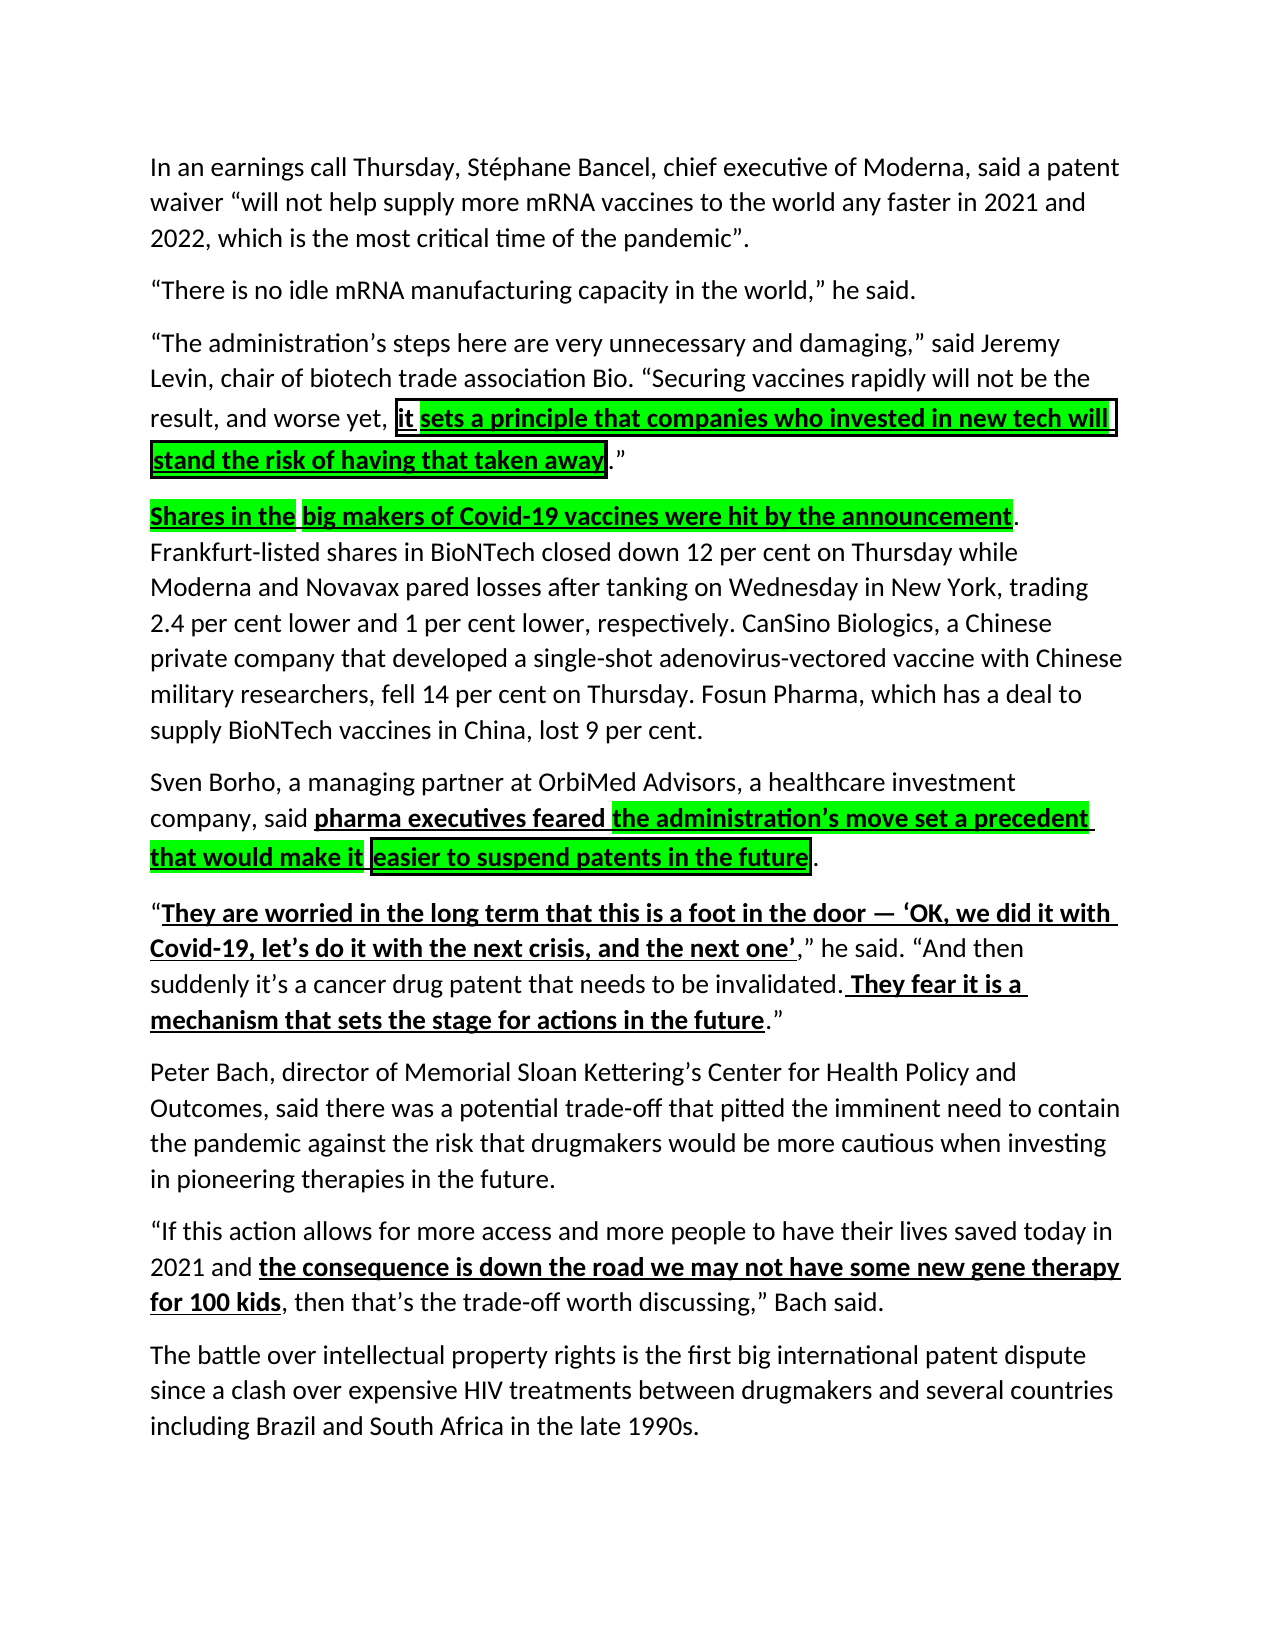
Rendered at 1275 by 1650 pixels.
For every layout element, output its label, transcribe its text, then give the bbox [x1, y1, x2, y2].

text In an earnings call Thursday, Stéphane Bancel, chief executive of Moderna, said a patent waiver “will not help supply more mRNA vaccines to the world any faster in 2021 and 2022, which is the most critical time of the pandemic”. [150, 150, 1125, 254]
text “There is no idle mRNA manufacturing capacity in the world,” he said. [150, 273, 1125, 307]
text Sven Borho, a managing partner at OrbiMed Advisors, a healthcare investment company, said pharma executives feared the administration’s move set a precedent that would make it easier to suspend patents in the future. [150, 765, 1125, 876]
text Shares in the big makers of Covid-19 vaccines were hit by the announcement. Frankfurt-listed shares in BioNTech closed down 12 per cent on Thursday while Moderna and Novavax pared losses after tanking on Wednesday in New York, trading 2.4 per cent lower and 1 per cent lower, respectively. CanSino Biologics, a Chinese private company that developed a single-shot adenovirus-vectored vaccine with Chinese military researchers, fell 14 per cent on Thursday. Fosun Pharma, which has a deal to supply BioNTech vaccines in China, lost 9 per cent. [150, 499, 1125, 746]
text “They are worried in the long term that this is a foot in the door — ‘OK, we did it with Covid-19, let’s do it with the next crisis, and the next one’,” he said. “And then suddenly it’s a cancer drug patent that needs to be invalidated. They fear it is a mechanism that sets the stage for actions in the future.” [150, 896, 1125, 1036]
text The battle over intellectual property rights is the first big international patent dispute since a clash over expensive HIV treatments between drugmakers and several countries including Brazil and South Africa in the late 1990s. [150, 1338, 1125, 1442]
text Peter Bach, director of Memorial Sloan Kettering’s Center for Health Policy and Outcomes, said there was a potential trade-off that pitted the imminent need to contain the pandemic against the risk that drugmakers would be more cautious when investing in pioneering therapies in the future. [150, 1055, 1125, 1195]
text “If this action allows for more access and more people to have their lives saved today in 2021 and the consequence is down the road we may not have some new gene therapy for 100 kids, then that’s the trade-off worth discussing,” Bach said. [150, 1214, 1125, 1318]
text “The administration’s steps here are very unnecessary and damaging,” said Jeremy Levin, chair of biotech trade association Bio. “Securing vaccines rapidly will not be the result, and worse yet, it sets a principle that companies who invested in new tech will stand the risk of having that taken away.” [150, 326, 1125, 479]
